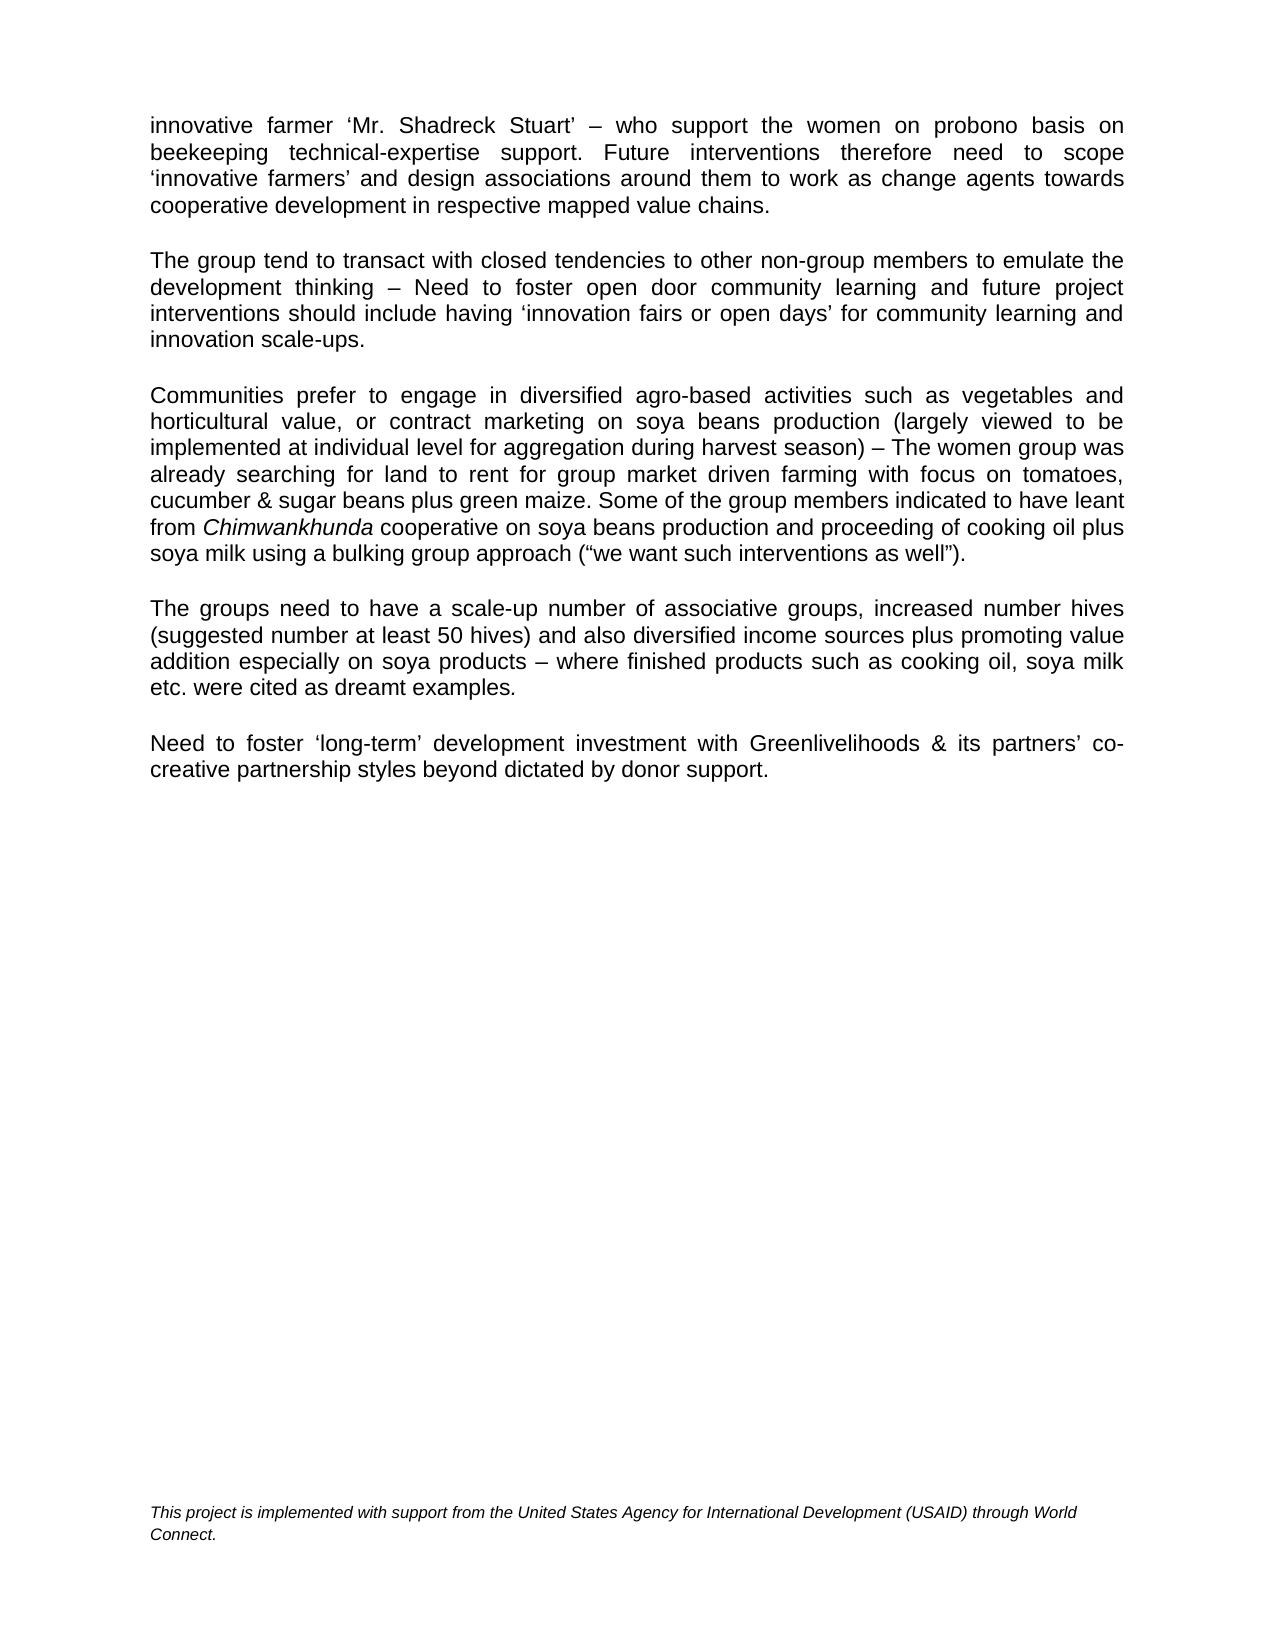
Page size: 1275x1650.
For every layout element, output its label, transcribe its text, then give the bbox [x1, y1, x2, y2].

text Communities prefer to engage in diversified agro-based activities such as vegetables and horticultural value, or contract marketing on soya beans production (largely viewed to be implemented at individual level for aggregation during harvest season) – The women group was already searching for land to rent for group market driven farming with focus on tomatoes, cucumber & sugar beans plus green maize. Some of the group members indicated to have leant from Chimwankhunda cooperative on soya beans production and proceeding of cooking oil plus soya milk using a bulking group approach (“we want such interventions as well”). [150, 382, 1125, 566]
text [150, 112, 1125, 218]
text Need to foster ‘long-term’ development investment with Greenlivelihoods & its partners’ co-creative partnership styles beyond dictated by donor support. [150, 730, 1125, 783]
text The groups need to have a scale-up number of associative groups, increased number hives (suggested number at least 50 hives) and also diversified income sources plus promoting value addition especially on soya products – where finished products such as cooking oil, soya milk etc. were cited as dreamt examples. [150, 595, 1125, 701]
text The group tend to transact with closed tendencies to other non-group members to emulate the development thinking – Need to foster open door community learning and future project interventions should include having ‘innovation fairs or open days’ for community learning and innovation scale-ups. [150, 247, 1125, 352]
